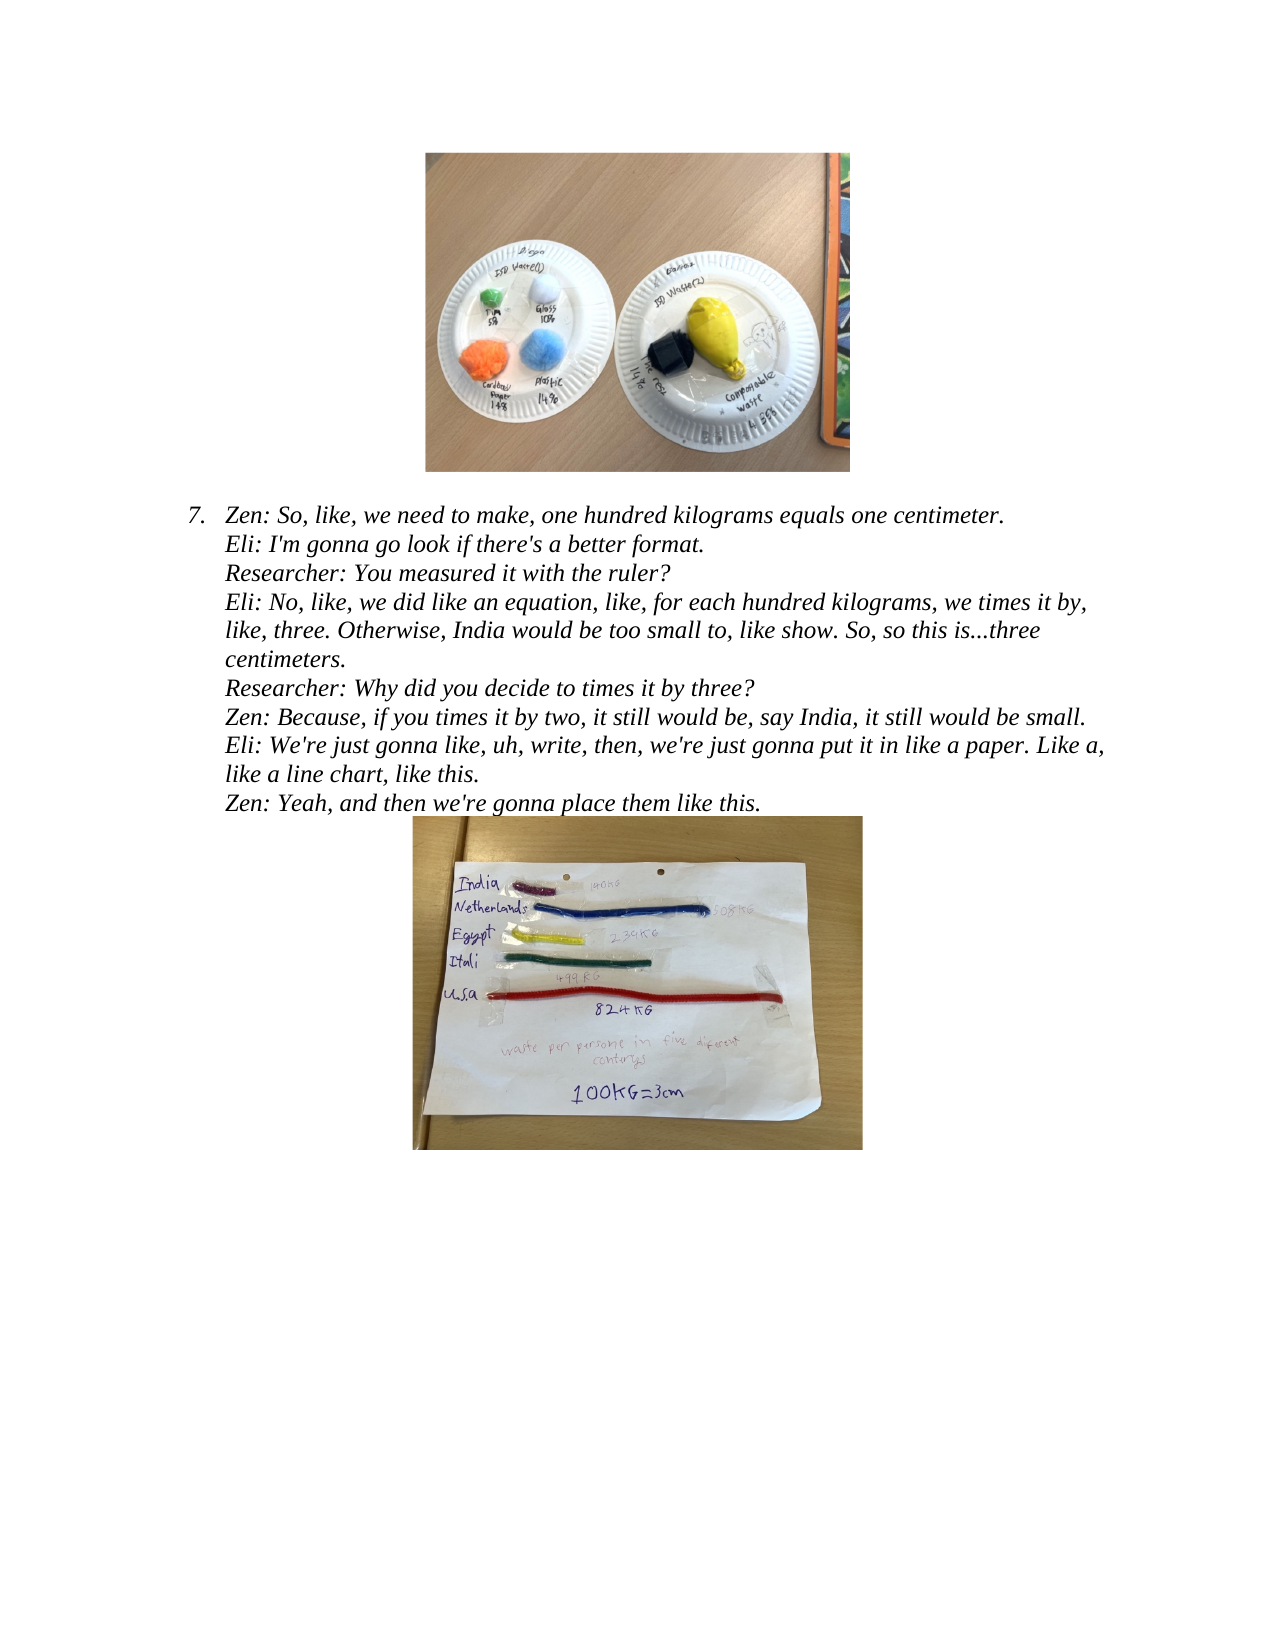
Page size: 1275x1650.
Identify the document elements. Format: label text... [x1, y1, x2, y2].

text Eli: I'm gonna go look if there's a better format. [225, 529, 1125, 558]
list Zen: So, like, we need to make, one hundred kilograms equals one centimeter. [187, 500, 1125, 529]
text Researcher: You measured it with the ruler? [225, 558, 1125, 587]
text Zen: Yeah, and then we're gonna place them like this. [225, 788, 1125, 817]
text Zen: Because, if you times it by two, it still would be, say India, it still would be small. [225, 702, 1125, 730]
text Eli: We're just gonna like, uh, write, then, we're just gonna put it in like a paper. Like a, like a line chart, like this. [225, 730, 1125, 788]
text Eli: No, like, we did like an equation, like, for each hundred kilograms, we times it by, like, three. Otherwise, India would be too small to, like show. So, so this is...three centimeters. [225, 587, 1125, 673]
picture [426, 153, 850, 471]
picture [412, 816, 863, 1150]
text Researcher: Why did you decide to times it by three? [225, 673, 1125, 702]
